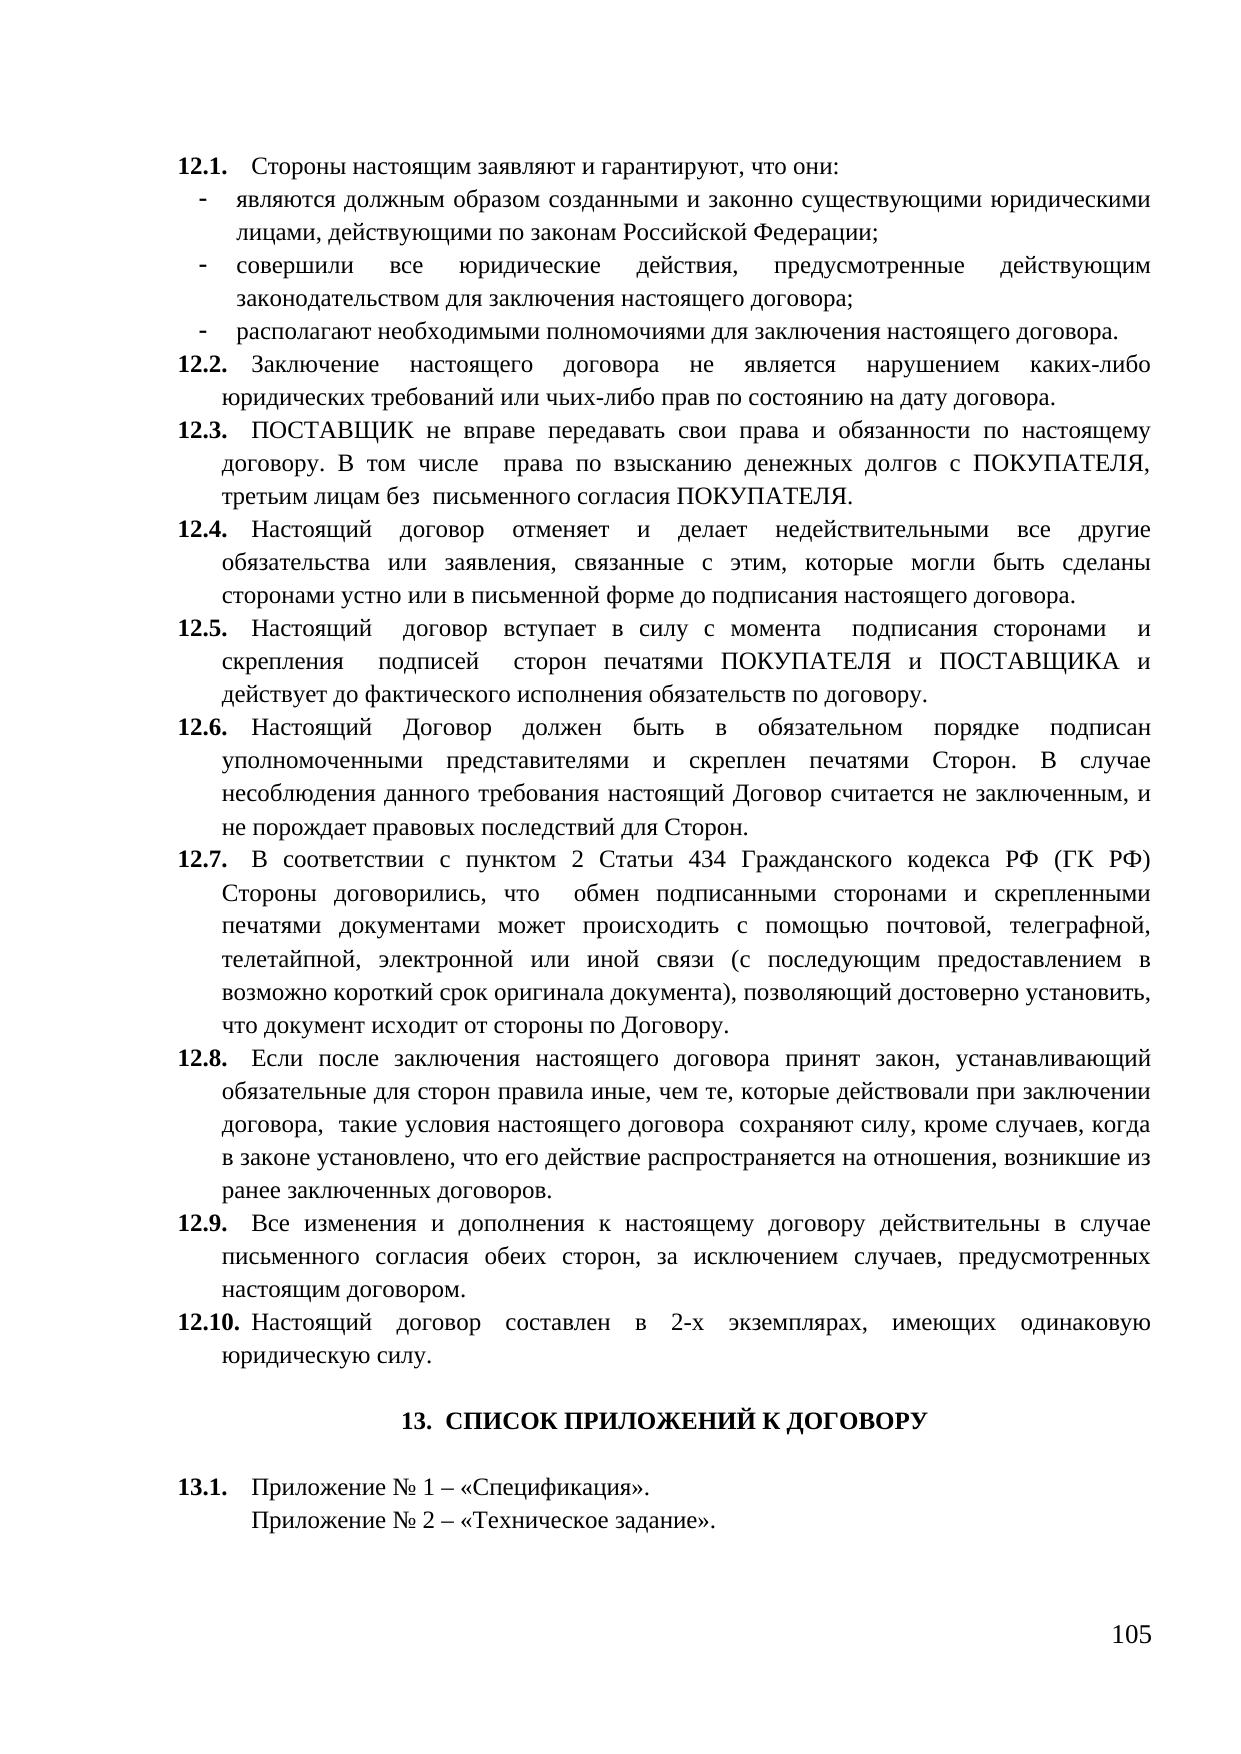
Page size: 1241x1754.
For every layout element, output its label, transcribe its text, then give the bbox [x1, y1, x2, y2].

list Заключение настоящего договора не является нарушением каких-либо юридических требований или чьих-либо прав по состоянию на дату договора. [177, 349, 1152, 411]
text Приложение № 2 – «Техническое задание». [222, 1505, 1152, 1534]
list Настоящий договор отменяет и делает недействительными все другие обязательства или заявления, связанные с этим, которые могли быть сделаны сторонами устно или в письменной форме до подписания настоящего договора. [177, 514, 1152, 609]
list совершили все юридические действия, предусмотренные действующим законодательством для заключения настоящего договора; [199, 250, 1152, 312]
list являются должным образом созданными и законно существующими юридическими лицами, действующими по законам Российской Федерации; [199, 184, 1152, 246]
list Приложение № 1 – «Спецификация». [177, 1472, 1152, 1501]
list Если после заключения настоящего договора принят закон, устанавливающий обязательные для сторон правила иные, чем те, которые действовали при заключении договора, такие условия настоящего договора сохраняют силу, кроме случаев, когда в законе установлено, что его действие распространяется на отношения, возникшие из ранее заключенных договоров. [177, 1043, 1152, 1203]
list Все изменения и дополнения к настоящему договору действительны в случае письменного согласия обеих сторон, за исключением случаев, предусмотренных настоящим договором. [177, 1208, 1152, 1303]
list располагают необходимыми полномочиями для заключения настоящего договора. [199, 316, 1152, 345]
list Настоящий договор вступает в силу с момента подписания сторонами и скрепления подписей сторон печатями ПОКУПАТЕЛЯ и ПОСТАВЩИКА и действует до фактического исполнения обязательств по договору. [177, 613, 1152, 708]
list Стороны настоящим заявляют и гарантируют, что они: [177, 151, 1152, 180]
list СПИСОК ПРИЛОЖЕНИЙ К ДОГОВОРУ [177, 1406, 1152, 1435]
list Настоящий Договор должен быть в обязательном порядке подписан уполномоченными представителями и скреплен печатями Сторон. В случае несоблюдения данного требования настоящий Договор считается не заключенным, и не порождает правовых последствий для Сторон. [177, 712, 1152, 840]
list ПОСТАВЩИК не вправе передавать свои права и обязанности по настоящему договору. В том числе права по взысканию денежных долгов с ПОКУПАТЕЛЯ, третьим лицам без письменного согласия ПОКУПАТЕЛЯ. [177, 415, 1152, 510]
list В соответствии с пунктом 2 Статьи 434 Гражданского кодекса РФ (ГК РФ) Стороны договорились, что обмен подписанными сторонами и скрепленными печатями документами может происходить с помощью почтовой, телеграфной, телетайпной, электронной или иной связи (с последующим предоставлением в возможно короткий срок оригинала документа), позволяющий достоверно установить, что документ исходит от стороны по Договору. [177, 844, 1152, 1038]
list Настоящий договор составлен в 2-х экземплярах, имеющих одинаковую юридическую силу. [177, 1307, 1152, 1369]
